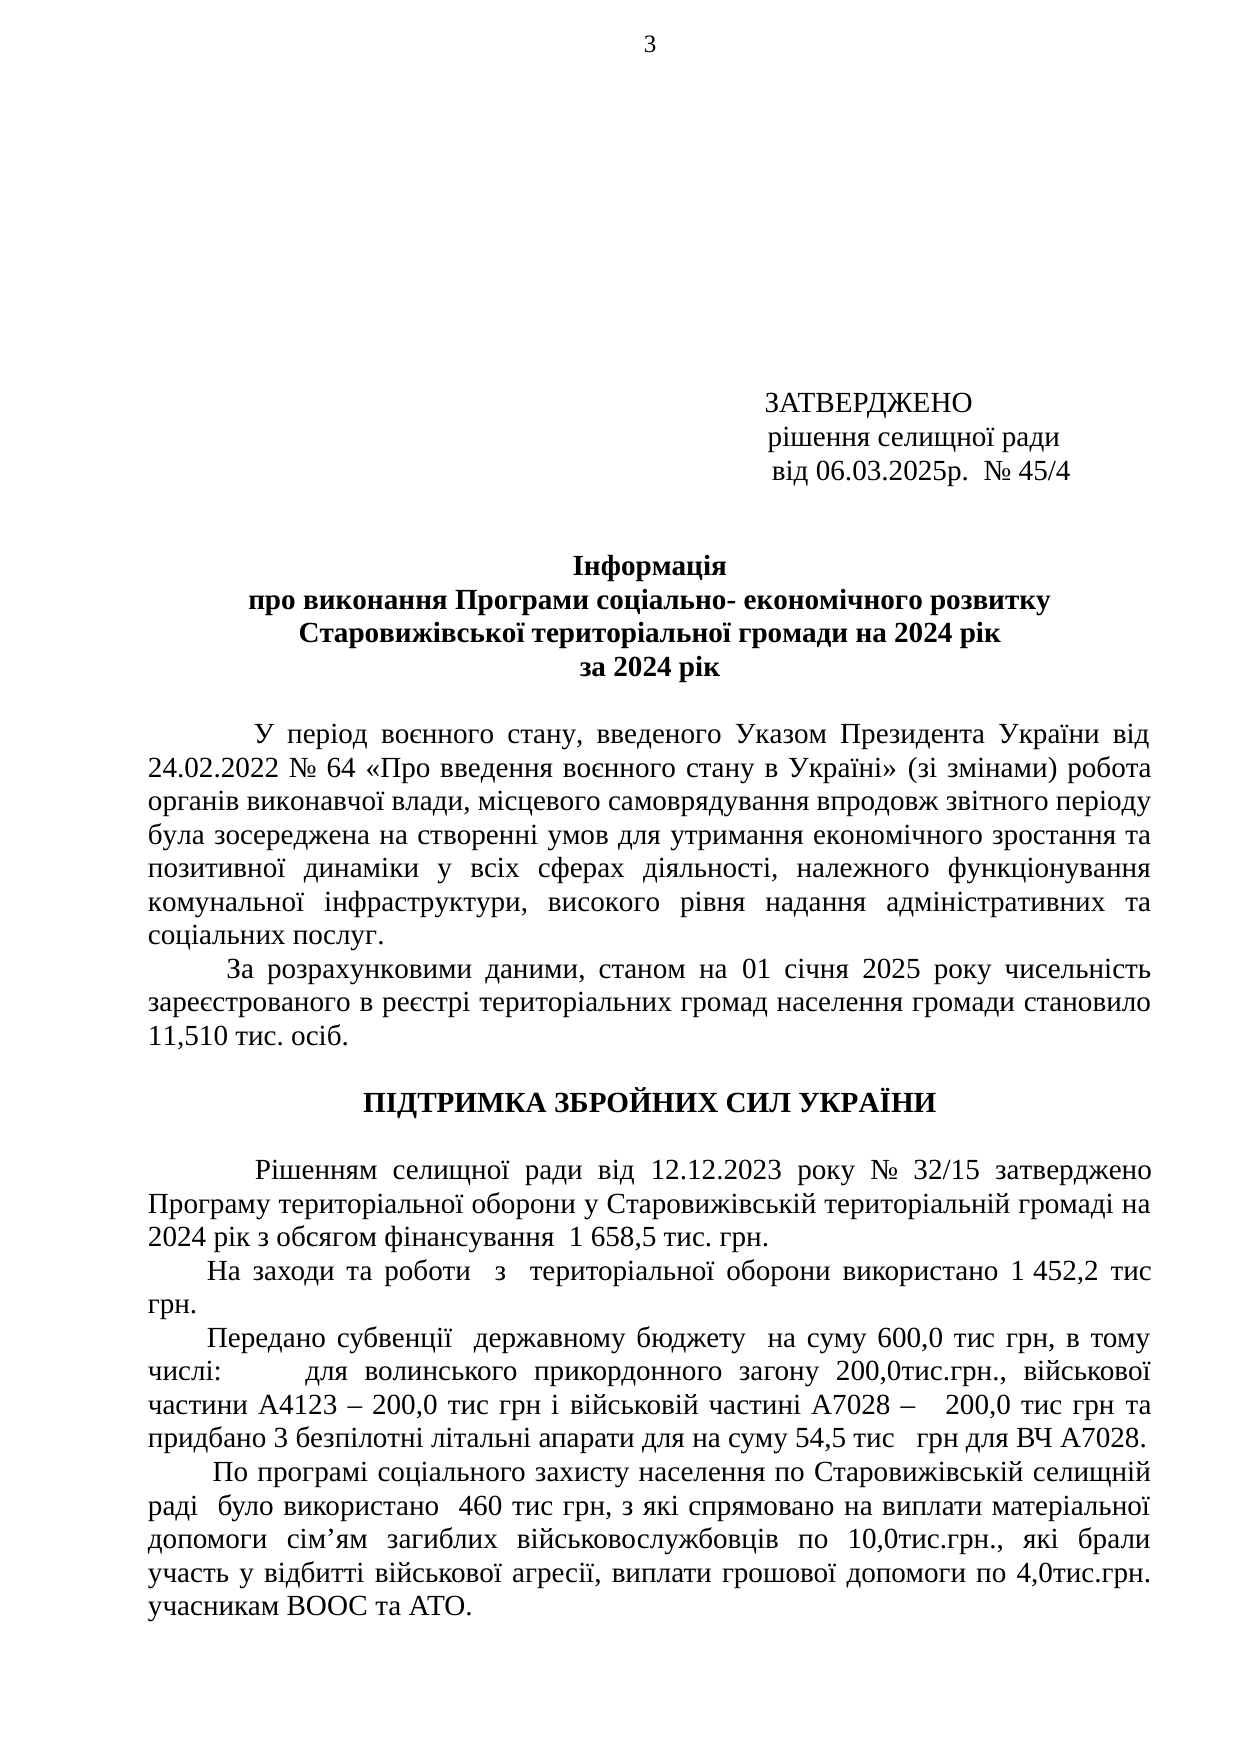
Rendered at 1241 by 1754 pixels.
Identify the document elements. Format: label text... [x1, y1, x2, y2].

text Передано субвенції державному бюджету на суму 600,0 тис грн, в тому числі: для волинського прикордонного загону 200,0тис.грн., військової частини А4123 – 200,0 тис грн і військовій частині А7028 – 200,0 тис грн та придбано 3 безпілотні літальні апарати для на суму 54,5 тис грн для ВЧ А7028. [148, 1320, 1152, 1454]
text Інформація [148, 548, 1152, 582]
text По програмі соціального захисту населення по Старовижівській селищній раді було використано 460 тис грн, з які спрямовано на виплати матеріальної допомоги сім’ям загиблих військовослужбовців по 10,0тис.грн., які брали участь у відбитті військової агресії, виплати грошової допомоги по 4,0тис.грн. учасникам ВООС та АТО. [148, 1454, 1152, 1622]
text рішення селищної ради [148, 419, 1152, 453]
text ПІДТРИМКА ЗБРОЙНИХ СИЛ УКРАЇНИ [148, 1085, 1152, 1119]
text ЗАТВЕРДЖЕНО [148, 386, 1152, 419]
text від 06.03.2025р. № 45/4 [691, 453, 1152, 486]
text Рішенням селищної ради від 12.12.2023 року № 32/15 затверджено Програму територіальної оборони у Старовижівській територіальній громаді на 2024 рік з обсягом фінансування 1 658,5 тис. грн. [148, 1152, 1152, 1253]
text На заходи та роботи з територіальної оборони використано 1 452,2 тис грн. [148, 1253, 1152, 1320]
text У період воєнного стану, введеного Указом Президента України від 24.02.2022 № 64 «Про введення воєнного стану в Україні» (зі змінами) робота органів виконавчої влади, місцевого самоврядування впродовж звітного періоду була зосереджена на створенні умов для утримання економічного зростання та позитивної динаміки у всіх сферах діяльності, належного функціонування комунальної інфраструктури, високого рівня надання адміністративних та соціальних послуг. [148, 716, 1152, 951]
text Старовижівської територіальної громади на 2024 рік [148, 616, 1152, 649]
text про виконання Програми соціально- економічного розвитку [148, 582, 1152, 616]
text За розрахунковими даними, станом на 01 січня 2025 року чисельність зареєстрованого в реєстрі територіальних громад населення громади становило 11,510 тис. осіб. [148, 951, 1152, 1052]
text за 2024 рік [148, 649, 1152, 683]
